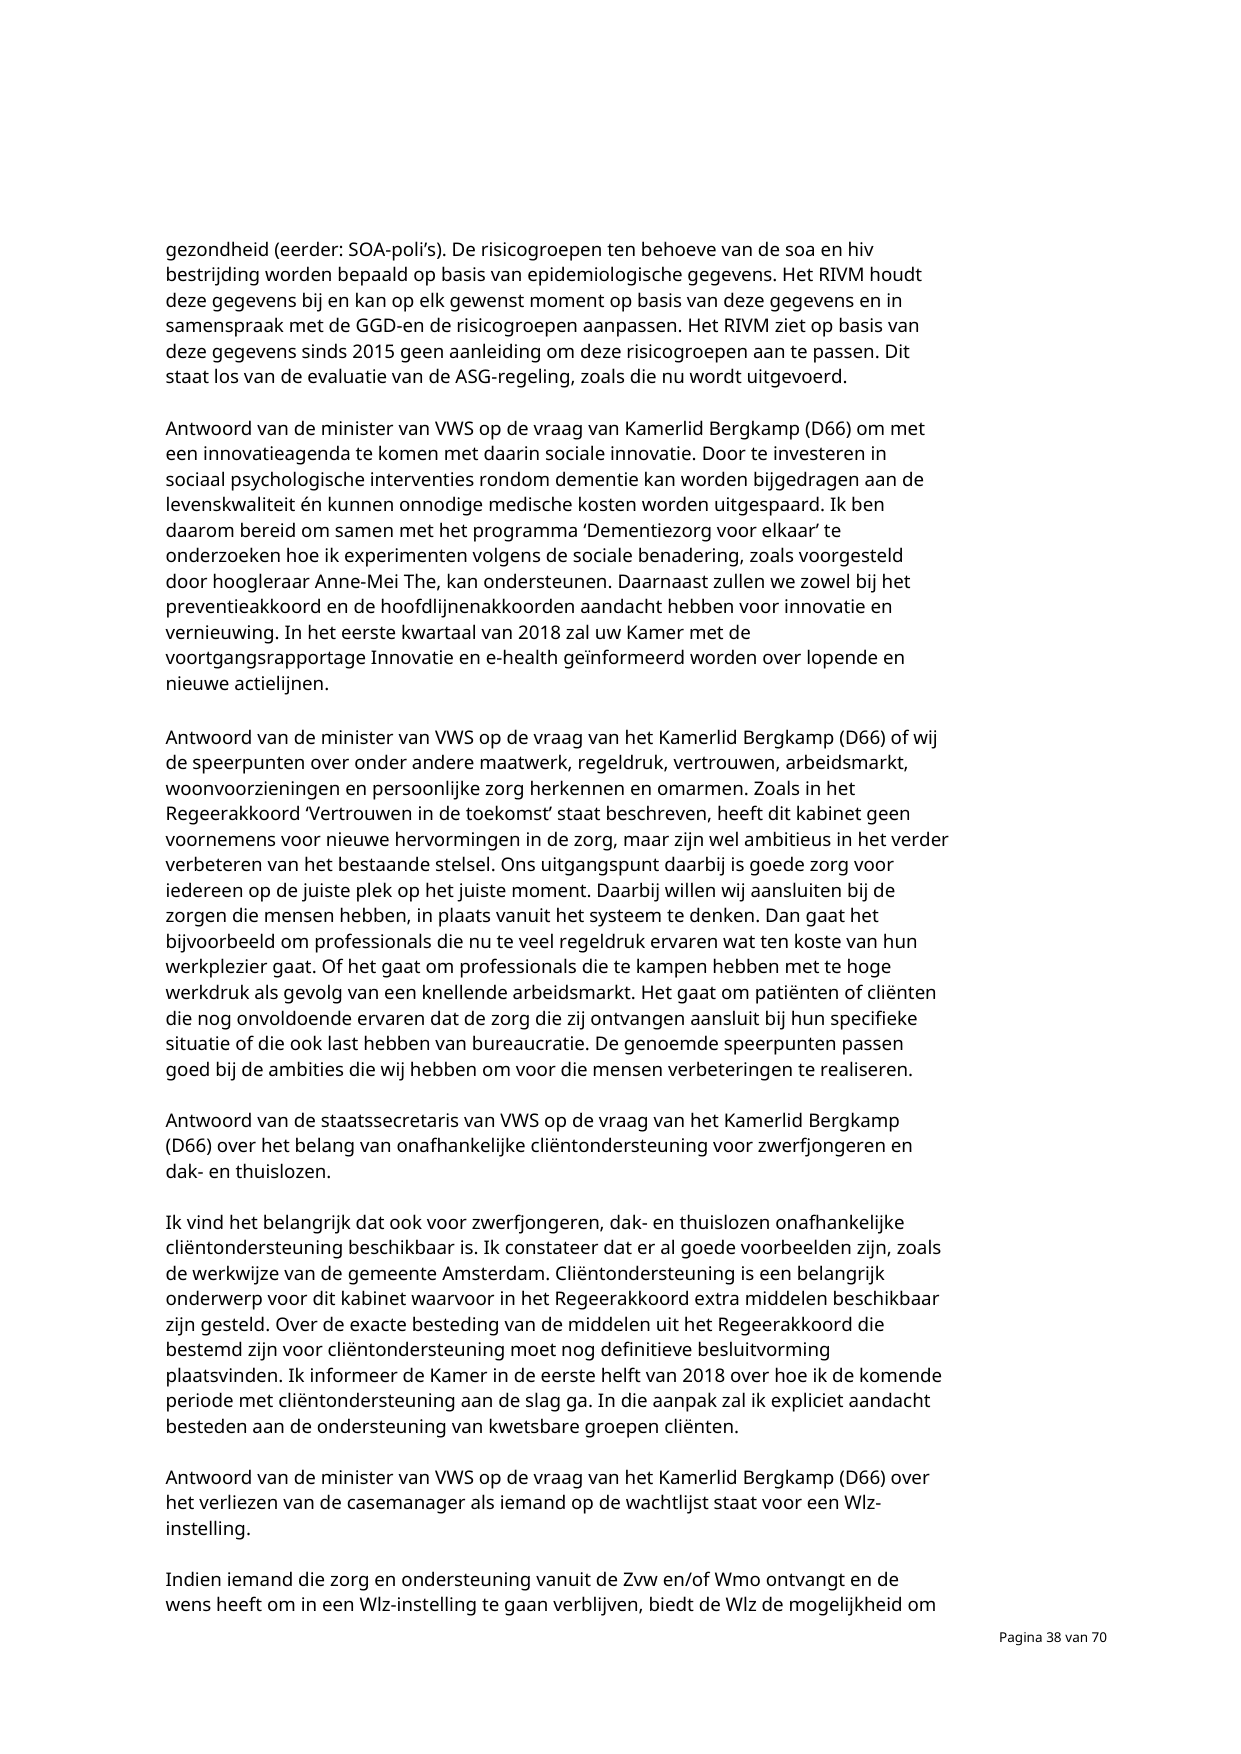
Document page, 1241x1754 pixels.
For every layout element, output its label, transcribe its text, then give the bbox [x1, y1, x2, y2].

text Antwoord van de minister van VWS op de vraag van het Kamerlid () over het verliezen van de casemanager als iemand op de wachtlijst staat voor een Wlz-instelling. [165, 1464, 950, 1541]
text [165, 236, 950, 389]
text Antwoord van de minister van VWS op de vraag van het Kamerlid () of wij de speerpunten over onder andere maatwerk, regeldruk, vertrouwen, arbeidsmarkt, woonvoorzieningen en persoonlijke zorg herkennen en omarmen. Zoals in het Regeerakkoord ‘Vertrouwen in de toekomst’ staat beschreven, heeft dit kabinet geen voornemens voor nieuwe hervormingen in de zorg, maar zijn wel ambitieus in het verder verbeteren van het bestaande stelsel. Ons uitgangspunt daarbij is goede zorg voor iedereen op de juiste plek op het juiste moment. Daarbij willen wij aansluiten bij de zorgen die mensen hebben, in plaats vanuit het systeem te denken. Dan gaat het bijvoorbeeld om professionals die nu te veel regeldruk ervaren wat ten koste van hun werkplezier gaat. Of het gaat om professionals die te kampen hebben met te hoge werkdruk als gevolg van een knellende arbeidsmarkt. Het gaat om patiënten of cliënten die nog onvoldoende ervaren dat de zorg die zij ontvangen aansluit bij hun specifieke situatie of die ook last hebben van bureaucratie. De genoemde speerpunten passen goed bij de ambities die wij hebben om voor die mensen verbeteringen te realiseren. [165, 724, 950, 1081]
text Ik vind het belangrijk dat ook voor zwerfjongeren, dak- en thuislozen onafhankelijke cliëntondersteuning beschikbaar is. Ik constateer dat er al goede voorbeelden zijn, zoals de werkwijze van de gemeente Amsterdam. Cliëntondersteuning is een belangrijk onderwerp voor dit kabinet waarvoor in het Regeerakkoord extra middelen beschikbaar zijn gesteld. Over de exacte besteding van de middelen uit het Regeerakkoord die bestemd zijn voor cliëntondersteuning moet nog definitieve besluitvorming plaatsvinden. Ik informeer de Kamer in de eerste helft van 2018 over hoe ik de komende periode met cliëntondersteuning aan de slag ga. In die aanpak zal ik expliciet aandacht besteden aan de ondersteuning van kwetsbare groepen cliënten. [165, 1209, 950, 1439]
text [165, 1566, 950, 1617]
text Antwoord van de staatssecretaris van VWS op de vraag van het Kamerlid () over het belang van onafhankelijke cliëntondersteuning voor zwerfjongeren en dak- en thuislozen. [165, 1107, 950, 1183]
text Antwoord van de minister van VWS op de vraag van Kamerlid Bergkamp (D66) om met een innovatieagenda te komen met daarin sociale innovatie. Door te investeren in sociaal psychologische interventies rondom dementie kan worden bijgedragen aan de levenskwaliteit én kunnen onnodige medische kosten worden uitgespaard. Ik ben daarom bereid om samen met het programma ‘Dementiezorg voor elkaar’ te onderzoeken hoe ik experimenten volgens de sociale benadering, zoals voorgesteld door hoogleraar Anne-Mei The, kan ondersteunen. Daarnaast zullen we zowel bij het preventieakkoord en de hoofdlijnenakkoorden aandacht hebben voor innovatie en vernieuwing. In het eerste kwartaal van 2018 zal uw Kamer met de voortgangsrapportage Innovatie en e-health geïnformeerd worden over lopende en nieuwe actielijnen. [165, 415, 950, 696]
